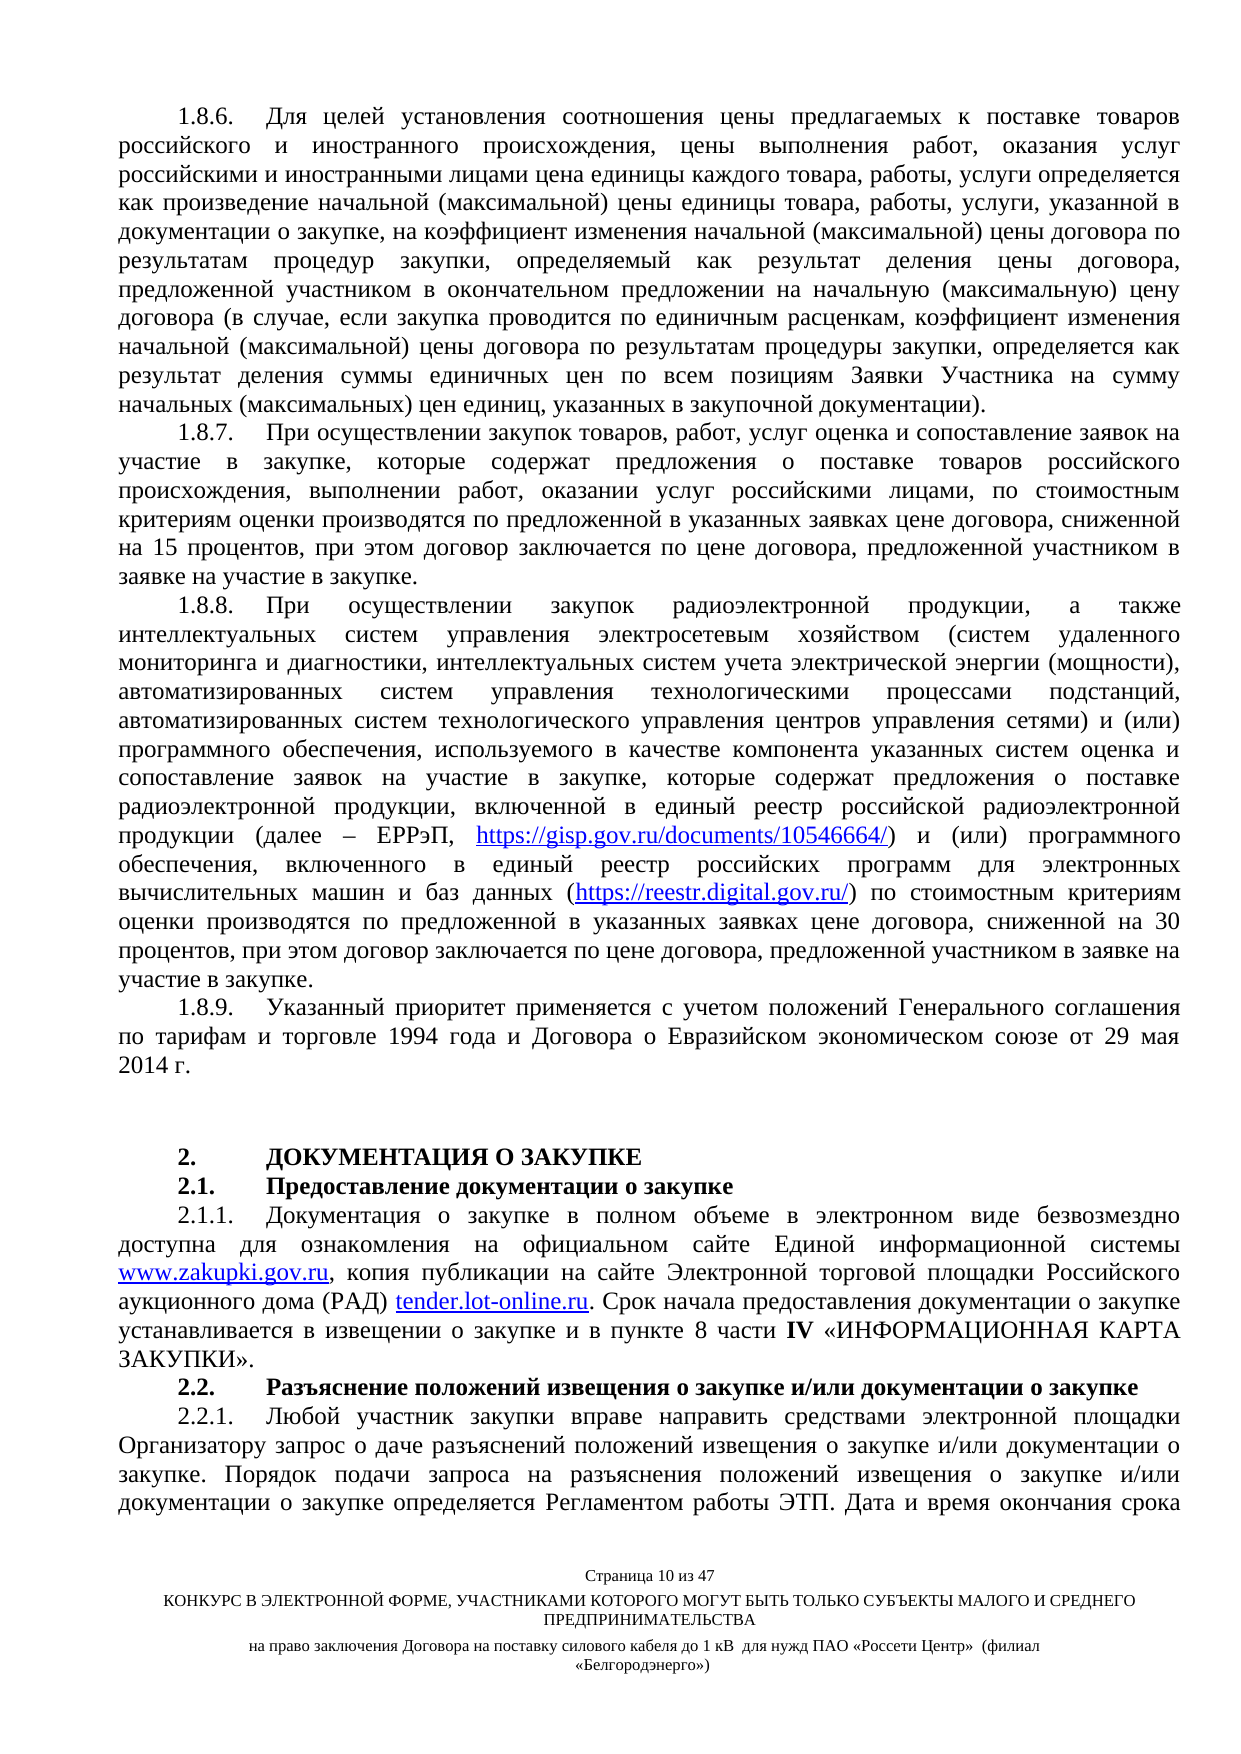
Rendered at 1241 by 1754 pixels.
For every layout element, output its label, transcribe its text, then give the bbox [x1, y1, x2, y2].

subtitle Документация о закупке в полном объеме в электронном виде безвозмездно доступна для ознакомления на официальном сайте Единой информационной системы www.zakupki.gov.ru, копия публикации на сайте Электронной торговой площадки Российского аукционного дома (РАД) tender.lot-online.ru. Срок начала предоставления документации о закупке устанавливается в извещении о закупке и в пункте 8 части IV «ИНФОРМАЦИОННАЯ КАРТА ЗАКУПКИ». [118, 1200, 1181, 1372]
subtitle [118, 1401, 1181, 1516]
subtitle При осуществлении закупок товаров, работ, услуг оценка и сопоставление заявок на участие в закупке, которые содержат предложения о поставке товаров российского происхождения, выполнении работ, оказании услуг российскими лицами, по стоимостным критериям оценки производятся по предложенной в указанных заявках цене договора, сниженной на 15 процентов, при этом договор заключается по цене договора, предложенной участником в заявке на участие в закупке. [118, 417, 1181, 590]
subtitle Для целей установления соотношения цены предлагаемых к поставке товаров российского и иностранного происхождения, цены выполнения работ, оказания услуг российскими и иностранными лицами цена единицы каждого товара, работы, услуги определяется как произведение начальной (максимальной) цены единицы товара, работы, услуги, указанной в документации о закупке, на коэффициент изменения начальной (максимальной) цены договора по результатам процедур закупки, определяемый как результат деления цены договора, предложенной участником в окончательном предложении на начальную (максимальную) цену договора (в случае, если закупка проводится по единичным расценкам, коэффициент изменения начальной (максимальной) цены договора по результатам процедуры закупки, определяется как результат деления суммы единичных цен по всем позициям Заявки Участника на сумму начальных (максимальных) цен единиц, указанных в закупочной документации). [118, 101, 1181, 417]
subtitle Разъяснение положений извещения о закупке и/или документации о закупке [118, 1372, 1181, 1401]
subtitle Предоставление документации о закупке [118, 1171, 1181, 1200]
subtitle ДОКУМЕНТАЦИЯ О ЗАКУПКЕ [118, 1142, 1181, 1171]
subtitle Указанный приоритет применяется с учетом положений Генерального соглашения по тарифам и торговле 1994 года и Договора о Евразийском экономическом союзе от 29 мая 2014 г. [118, 992, 1181, 1079]
subtitle При осуществлении закупок радиоэлектронной продукции, а также интеллектуальных систем управления электросетевым хозяйством (систем удаленного мониторинга и диагностики, интеллектуальных систем учета электрической энергии (мощности), автоматизированных систем управления технологическими процессами подстанций, автоматизированных систем технологического управления центров управления сетями) и (или) программного обеспечения, используемого в качестве компонента указанных систем оценка и сопоставление заявок на участие в закупке, которые содержат предложения о поставке радиоэлектронной продукции, включенной в единый реестр российской радиоэлектронной продукции (далее – ЕРРэП, https://gisp.gov.ru/documents/10546664/) и (или) программного обеспечения, включенного в единый реестр российских программ для электронных вычислительных машин и баз данных (https://reestr.digital.gov.ru/) по стоимостным критериям оценки производятся по предложенной в указанных заявках цене договора, сниженной на 30 процентов, при этом договор заключается по цене договора, предложенной участником в заявке на участие в закупке. [118, 590, 1181, 992]
